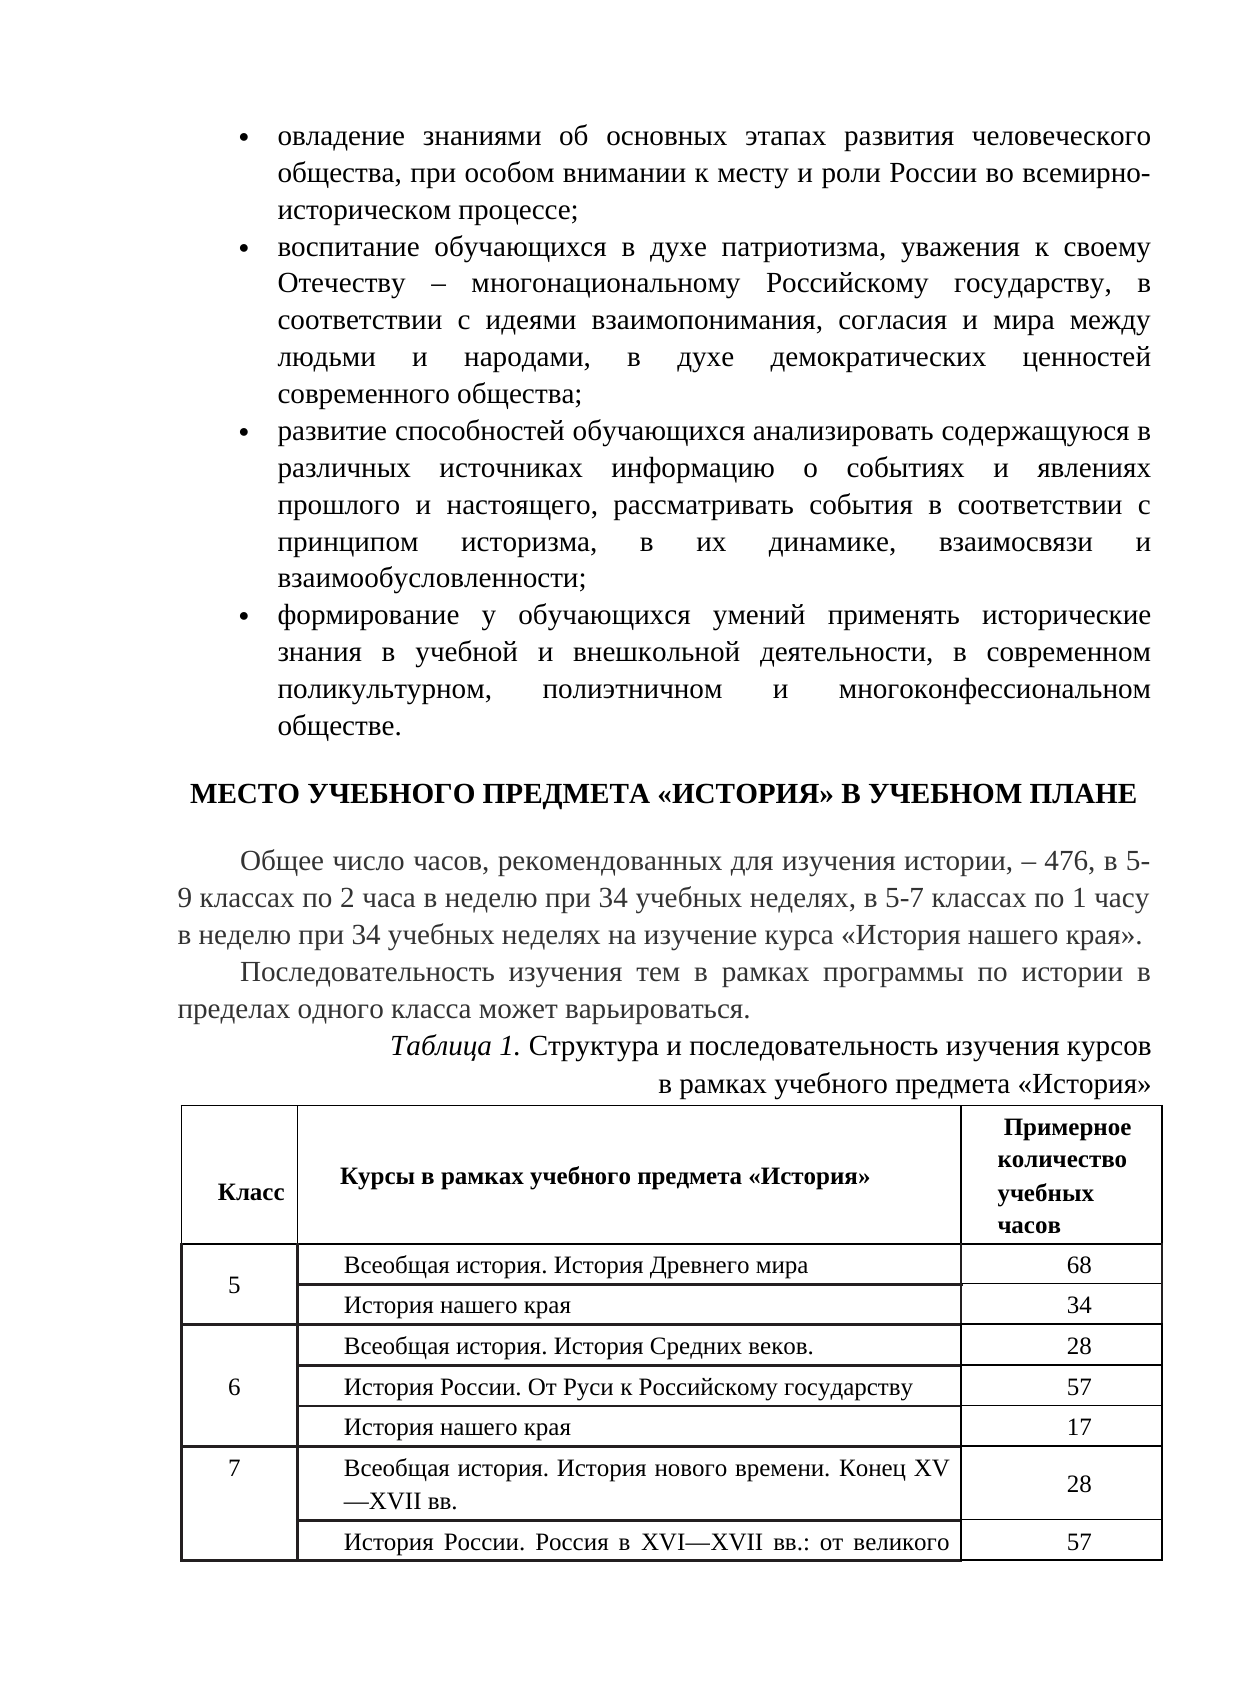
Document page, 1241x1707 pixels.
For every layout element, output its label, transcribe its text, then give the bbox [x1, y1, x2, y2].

text в рамках учебного предмета «История» [177, 1066, 1152, 1100]
list овладение знаниями об основных этапах развития человеческого общества, при особом внимании к месту и роли России во всемирно-историческом процессе; [240, 118, 1152, 225]
table_cell Всеобщая история. История Средних веков. [299, 1326, 960, 1364]
table_cell 7 [183, 1448, 296, 1559]
table_cell 5 [183, 1245, 296, 1323]
table_cell 28 [962, 1447, 1161, 1519]
text Таблица 1. Структура и последовательность изучения курсов [177, 1028, 1152, 1061]
table_cell 57 [962, 1366, 1161, 1404]
table_header Курсы в рамках учебного предмета «История» [298, 1106, 960, 1243]
list развитие способностей обучающихся анализировать содержащуюся в различных источниках информацию о событиях и явлениях прошлого и настоящего, рассматривать события в соответствии с принципом историзма, в их динамике, взаимосвязи и взаимообусловленности; [240, 413, 1152, 594]
table_cell История нашего края [299, 1286, 960, 1323]
table_cell 28 [962, 1325, 1161, 1364]
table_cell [299, 1522, 960, 1559]
table_cell Всеобщая история. История Древнего мира [299, 1245, 960, 1283]
text МЕСТО УЧЕБНОГО ПРЕДМЕТА «ИСТОРИЯ» В УЧЕБНОМ ПЛАНЕ [190, 776, 1152, 809]
table_header Примерное количество учебных часов [962, 1106, 1161, 1243]
text Последовательность изучения тем в рамках программы по истории в пределах одного класса может варьироваться. [177, 954, 1152, 1024]
table_cell Всеобщая история. История нового времени. Конец XV—XVII вв. [299, 1448, 960, 1519]
table_cell 68 [962, 1245, 1161, 1283]
list воспитание обучающихся в духе патриотизма, уважения к своему Отечеству – многонациональному Российскому государству, в соответствии с идеями взаимопонимания, согласия и мира между людьми и народами, в духе демократических ценностей современного общества; [240, 229, 1152, 410]
table_cell 6 [183, 1326, 296, 1445]
text Общее число часов, рекомендованных для изучения истории, – 476, в 5-9 классах по 2 часа в неделю при 34 учебных неделях, в 5-7 классах по 1 часу в неделю при 34 учебных неделях на изучение курса «История нашего края». [177, 843, 1152, 951]
table_header Класс [182, 1106, 297, 1243]
table_cell История России. От Руси к Российскому государству [299, 1367, 960, 1404]
table_cell 17 [962, 1406, 1161, 1445]
table_cell 57 [962, 1520, 1161, 1559]
table_cell 34 [962, 1284, 1161, 1323]
table_cell История нашего края [299, 1407, 960, 1445]
list формирование у обучающихся умений применять исторические знания в учебной и внешкольной деятельности, в современном поликультурном, полиэтничном и многоконфессиональном обществе. [240, 597, 1152, 742]
